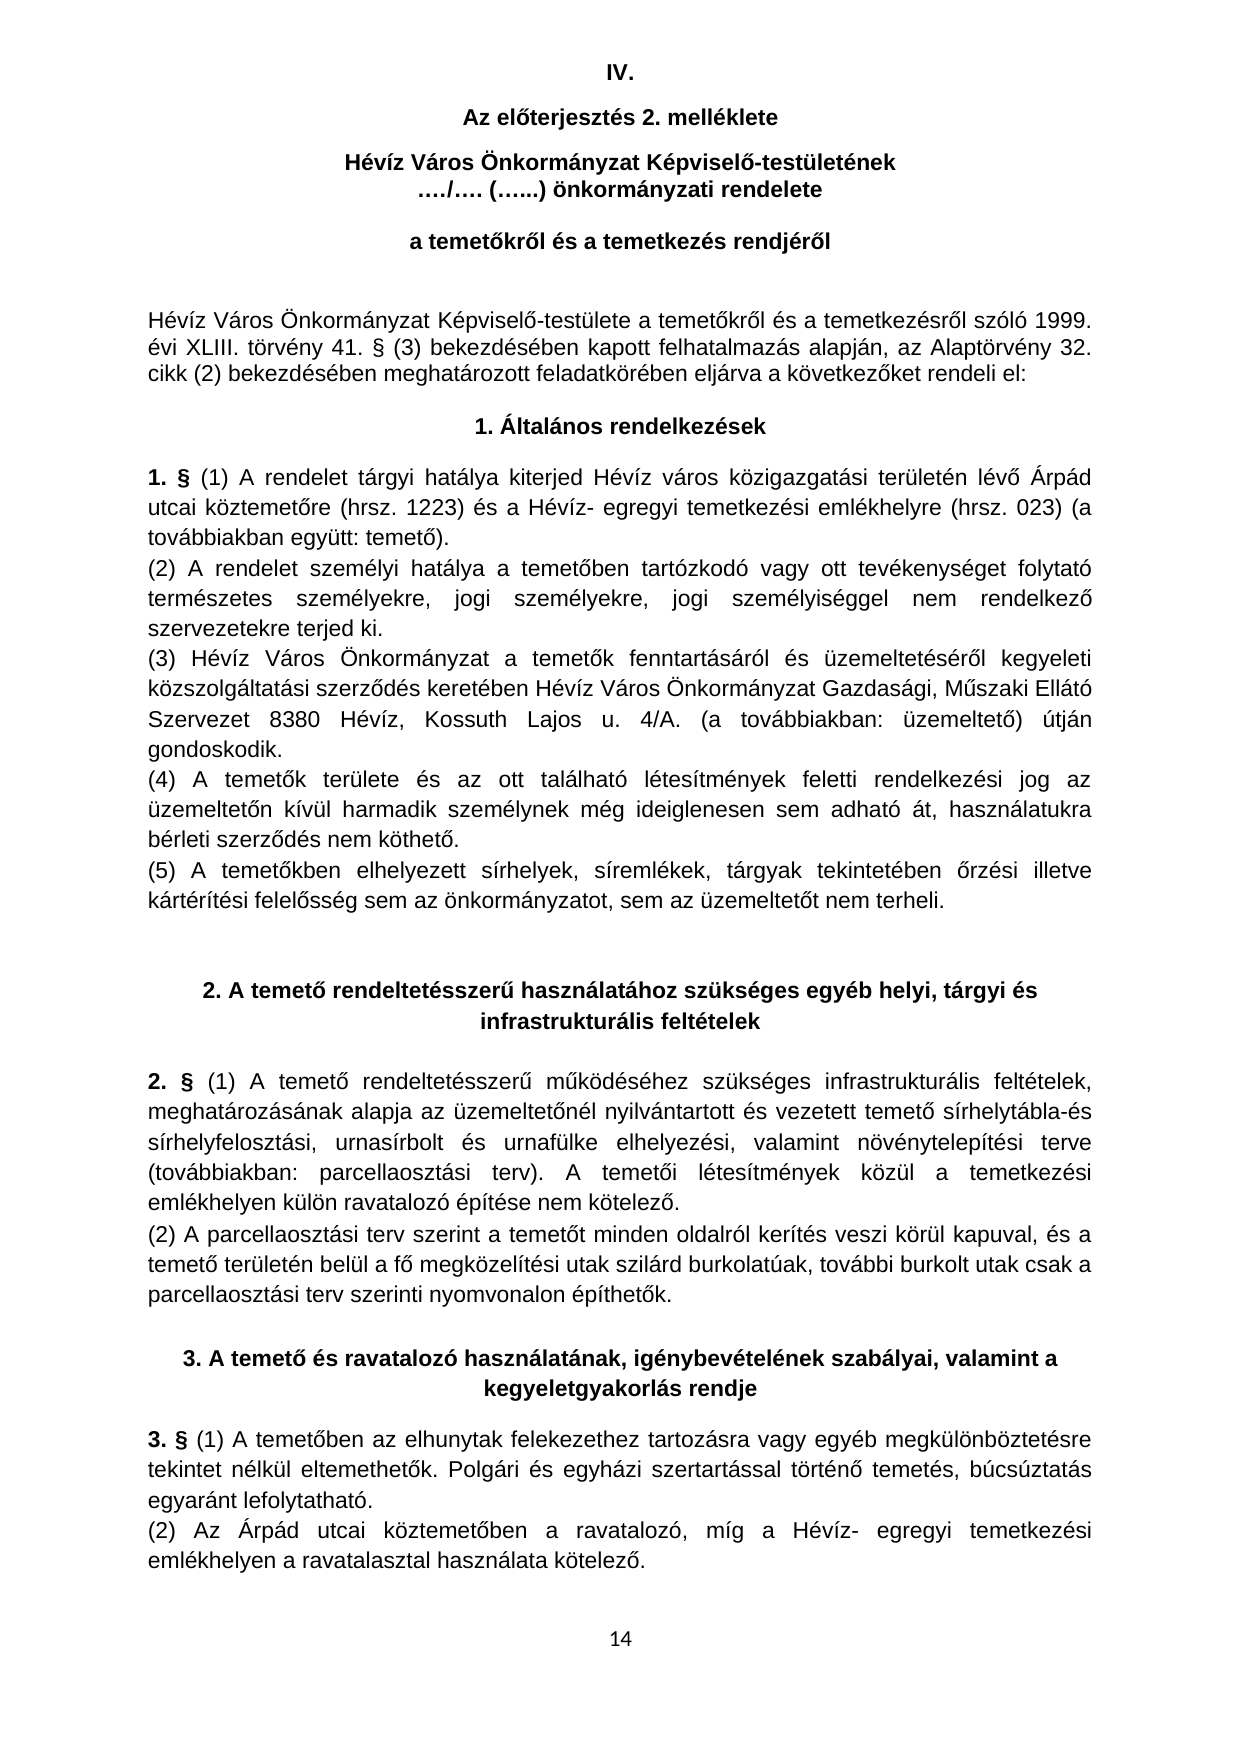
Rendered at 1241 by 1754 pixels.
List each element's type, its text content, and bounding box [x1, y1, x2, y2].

text (3) Hévíz Város Önkormányzat a temetők fenntartásáról és üzemeltetéséről kegyeleti közszolgáltatási szerződés keretében Hévíz Város Önkormányzat Gazdasági, Műszaki Ellátó Szervezet 8380 Hévíz, Kossuth Lajos u. 4/A. (a továbbiakban: üzemeltető) útján gondoskodik. [148, 645, 1093, 762]
text a temetőkről és a temetkezés rendjéről [148, 228, 1093, 255]
text 2. § (1) A temető rendeltetésszerű működéséhez szükséges infrastrukturális feltételek, meghatározásának alapja az üzemeltetőnél nyilvántartott és vezetett temető sírhelytábla-és sírhelyfelosztási, urnasírbolt és urnafülke elhelyezési, valamint növénytelepítési terve (továbbiakban: parcellaosztási terv). A temetői létesítmények közül a temetkezési emlékhelyen külön ravatalozó építése nem kötelező. [148, 1068, 1093, 1215]
text Hévíz Város Önkormányzat Képviselő-testülete a temetőkről és a temetkezésről szóló 1999. évi XLIII. törvény 41. § (3) bekezdésében kapott felhatalmazás alapján, az Alaptörvény 32. cikk (2) bekezdésében meghatározott feladatkörében eljárva a következőket rendeli el: [148, 307, 1093, 386]
text (2) Az Árpád utcai köztemetőben a ravatalozó, míg a Hévíz- egregyi temetkezési emlékhelyen a ravatalasztal használata kötelező. [148, 1517, 1093, 1573]
text Hévíz Város Önkormányzat Képviselő-testületének [148, 149, 1093, 176]
text 3. § (1) A temetőben az elhunytak felekezethez tartozásra vagy egyéb megkülönböztetésre tekintet nélkül eltemethetők. Polgári és egyházi szertartással történő temetés, búcsúztatás egyaránt lefolytatható. [148, 1426, 1093, 1513]
text 2. A temető rendeltetésszerű használatához szükséges egyéb helyi, tárgyi és infrastrukturális feltételek [148, 977, 1093, 1034]
text 3. A temető és ravatalozó használatának, igénybevételének szabályai, valamint a kegyeletgyakorlás rendje [148, 1345, 1093, 1401]
text (4) A temetők területe és az ott található létesítmények feletti rendelkezési jog az üzemeltetőn kívül harmadik személynek még ideiglenesen sem adható át, használatukra bérleti szerződés nem köthető. [148, 766, 1093, 853]
text (5) A temetőkben elhelyezett sírhelyek, síremlékek, tárgyak tekintetében őrzési illetve kártérítési felelősség sem az önkormányzatot, sem az üzemeltetőt nem terheli. [148, 857, 1093, 913]
text (2) A rendelet személyi hatálya a temetőben tartózkodó vagy ott tevékenységet folytató természetes személyekre, jogi személyekre, jogi személyiséggel nem rendelkező szervezetekre terjed ki. [148, 554, 1093, 641]
text (2) A parcellaosztási terv szerint a temetőt minden oldalról kerítés veszi körül kapuval, és a temető területén belül a fő megközelítési utak szilárd burkolatúak, további burkolt utak csak a parcellaosztási terv szerinti nyomvonalon építhetők. [148, 1221, 1093, 1307]
text .…/…. (…...) önkormányzati rendelete [148, 176, 1093, 202]
text 1. Általános rendelkezések [148, 413, 1093, 439]
text 1. § (1) A rendelet tárgyi hatálya kiterjed Hévíz város közigazgatási területén lévő Árpád utcai köztemetőre (hrsz. 1223) és a Hévíz- egregyi temetkezési emlékhelyre (hrsz. 023) (a továbbiakban együtt: temető). [148, 464, 1093, 551]
text IV. [148, 59, 1093, 85]
text Az előterjesztés 2. melléklete [148, 104, 1093, 131]
